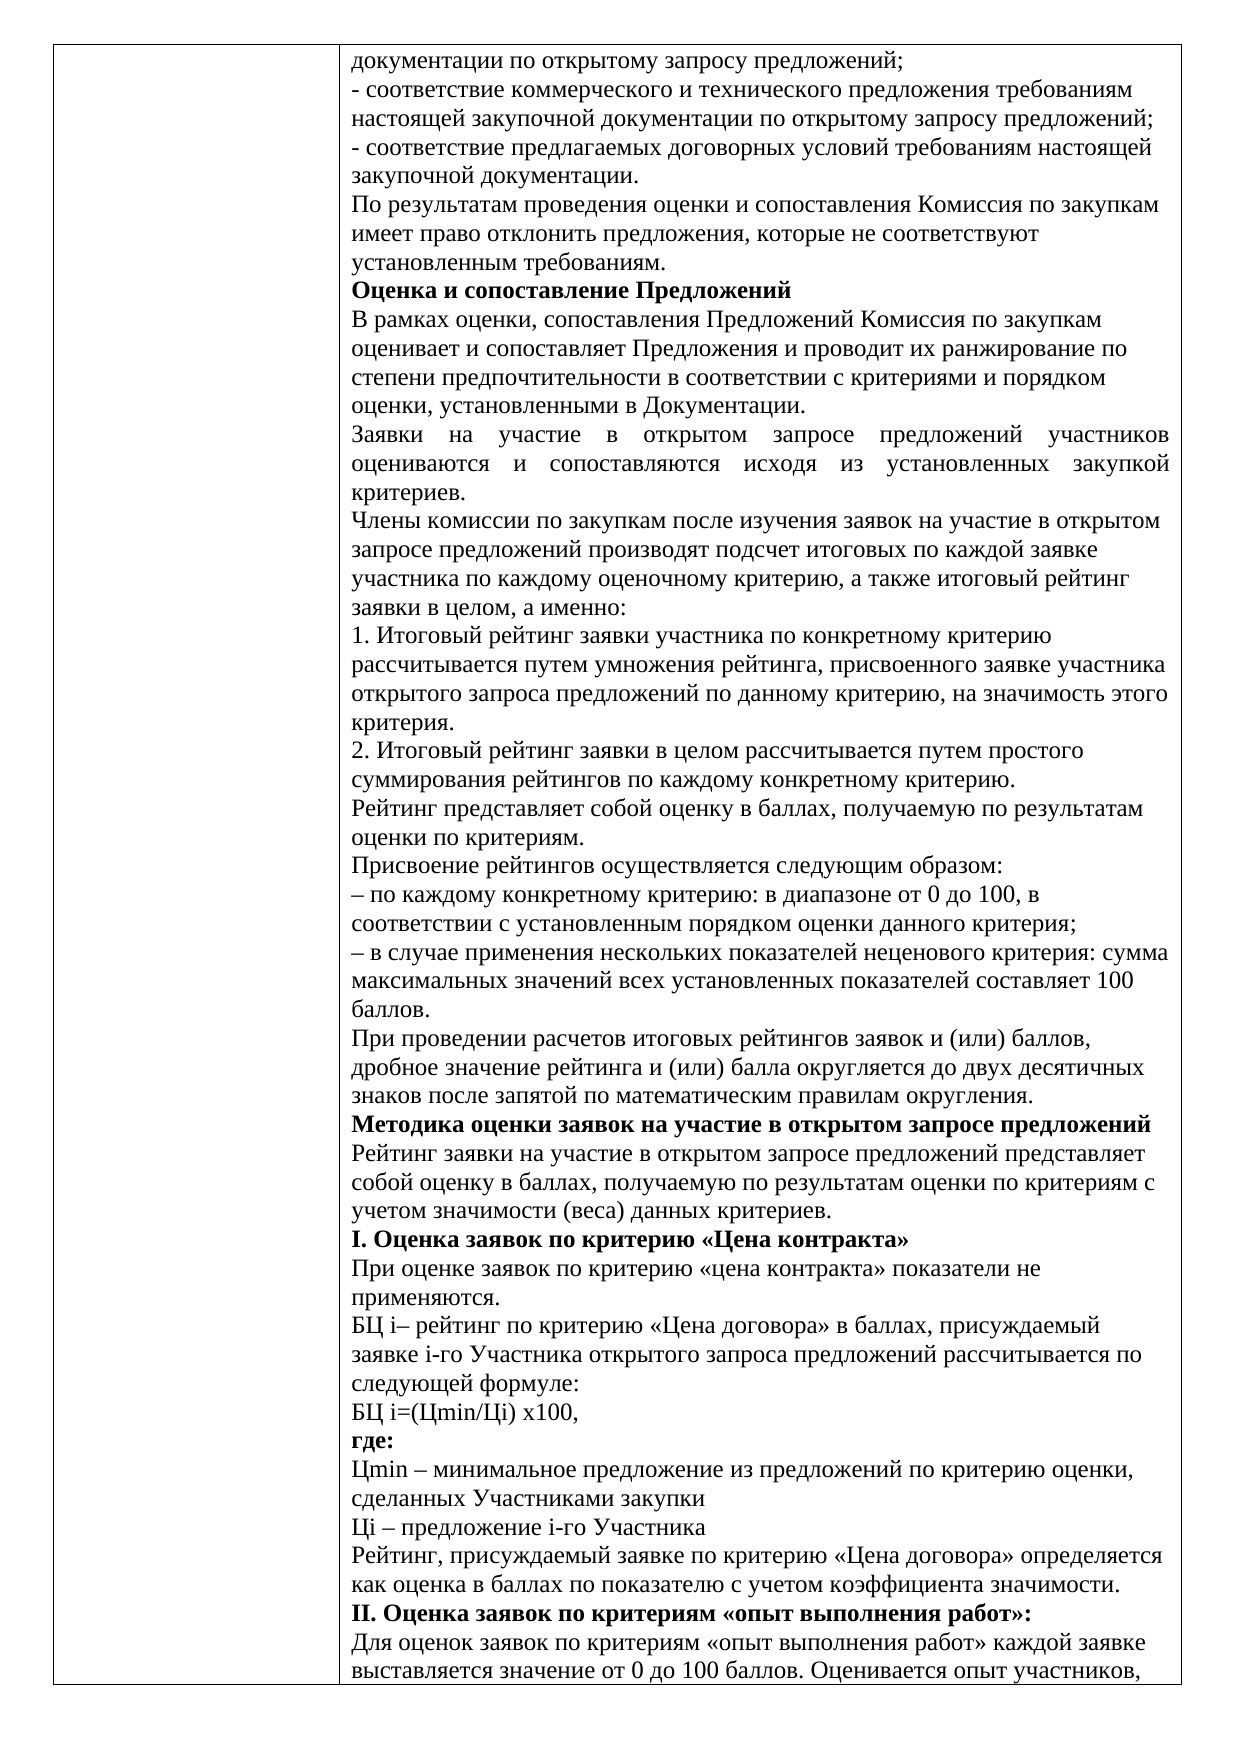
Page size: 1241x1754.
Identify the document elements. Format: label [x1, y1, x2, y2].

table_cell [340, 45, 1181, 1684]
table_cell [54, 45, 339, 1684]
